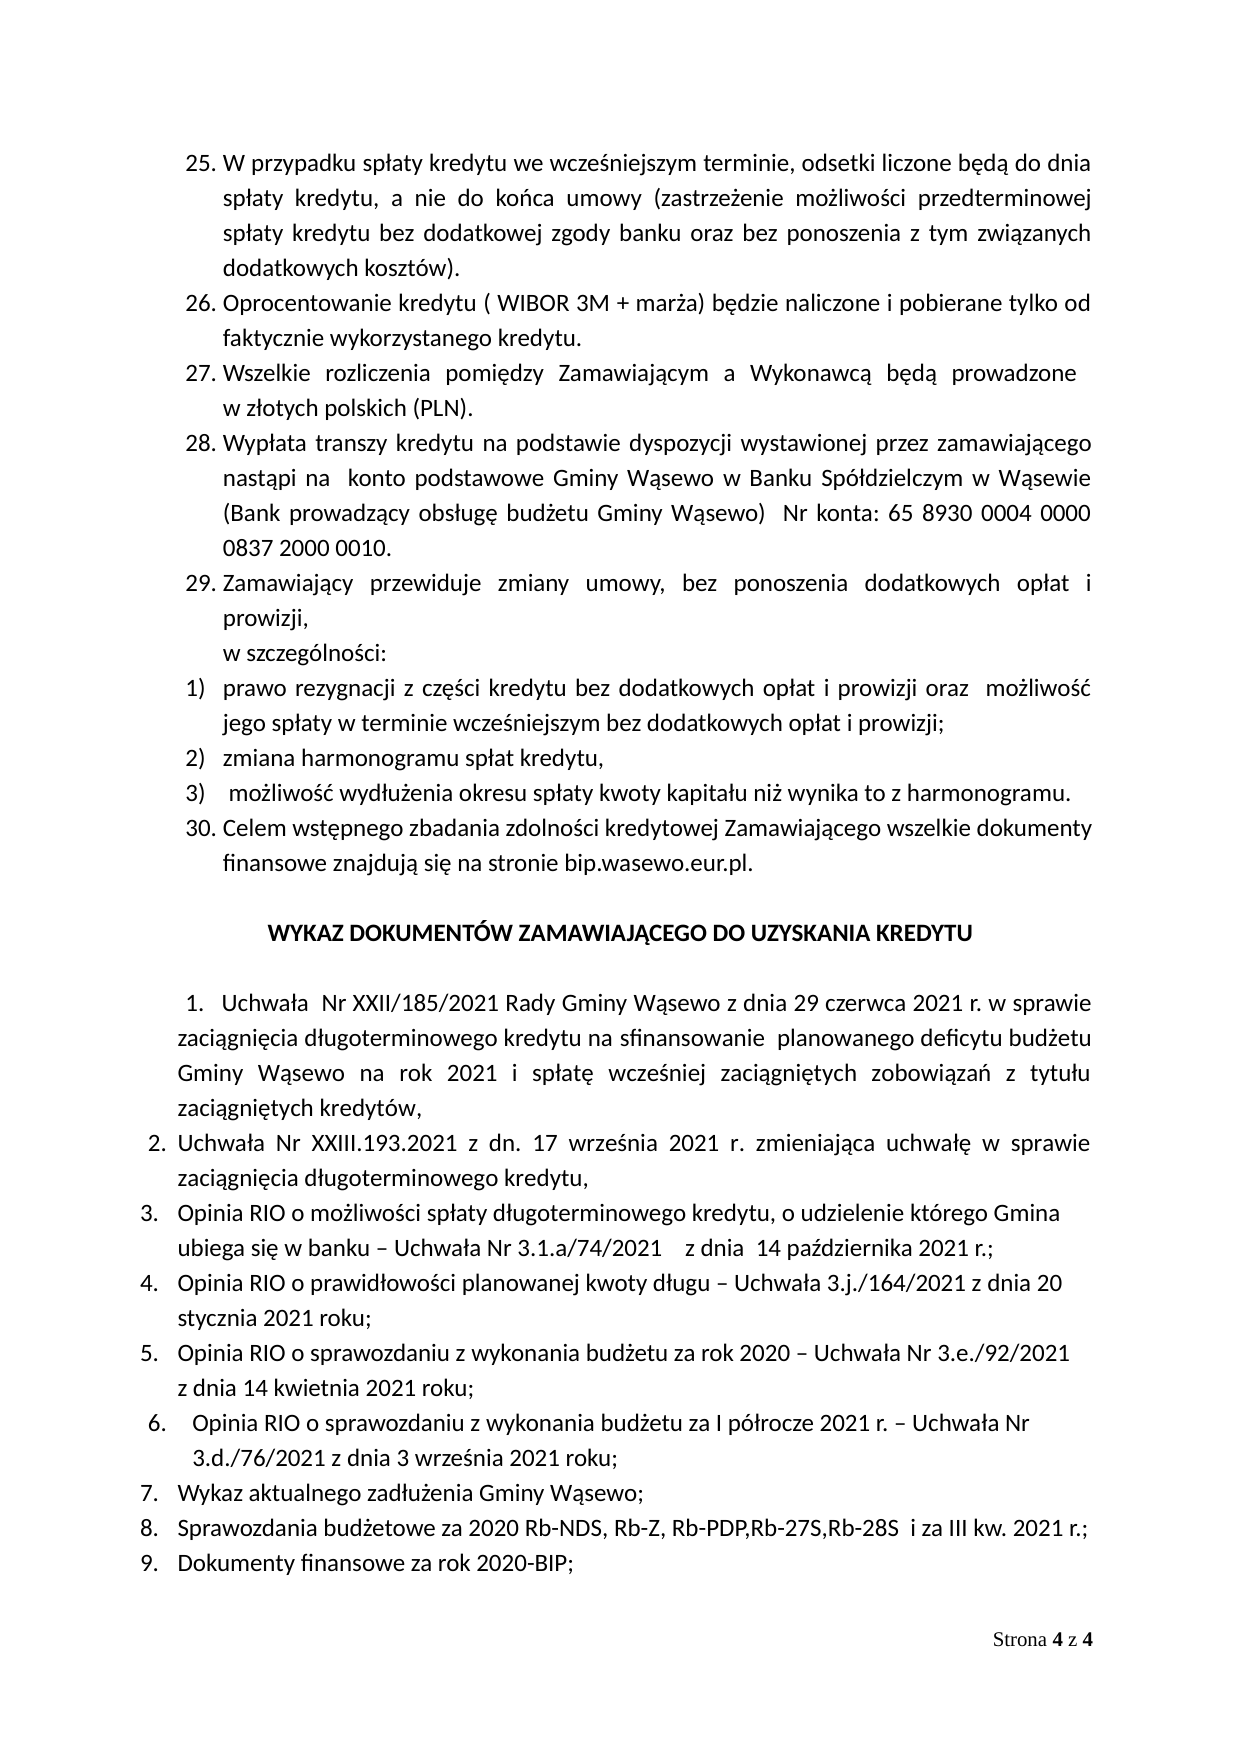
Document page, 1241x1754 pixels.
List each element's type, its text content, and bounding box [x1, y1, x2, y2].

list Oprocentowanie kredytu ( WIBOR 3M + marża) będzie naliczone i pobierane tylko od faktycznie wykorzystanego kredytu. [185, 288, 1093, 353]
list Opinia RIO o prawidłowości planowanej kwoty długu – Uchwała 3.j./164/2021 z dnia 20 stycznia 2021 roku; [140, 1268, 1093, 1333]
list Wykaz aktualnego zadłużenia Gminy Wąsewo; [140, 1478, 1093, 1508]
list Wszelkie rozliczenia pomiędzy Zamawiającym a Wykonawcą będą prowadzone w złotych polskich (PLN). [185, 358, 1093, 423]
list Opinia RIO o sprawozdaniu z wykonania budżetu za I półrocze 2021 r. – Uchwała Nr 3.d./76/2021 z dnia 3 września 2021 roku; [148, 1408, 1093, 1473]
list Celem wstępnego zbadania zdolności kredytowej Zamawiającego wszelkie dokumenty finansowe znajdują się na stronie bip.wasewo.eur.pl. [185, 813, 1093, 878]
list Zamawiający przewiduje zmiany umowy, bez ponoszenia dodatkowych opłat i prowizji, w szczególności: [185, 568, 1093, 668]
list Dokumenty finansowe za rok 2020-BIP; [140, 1548, 1093, 1578]
list Sprawozdania budżetowe za 2020 Rb-NDS, Rb-Z, Rb-PDP,Rb-27S,Rb-28S i za III kw. 2021 r.; [140, 1513, 1093, 1543]
text WYKAZ DOKUMENTÓW ZAMAWIAJĄCEGO DO UZYSKANIA KREDYTU [148, 918, 1093, 948]
list Uchwała Nr XXIII.193.2021 z dn. 17 września 2021 r. zmieniająca uchwałę w sprawie zaciągnięcia długoterminowego kredytu, [148, 1128, 1093, 1193]
list możliwość wydłużenia okresu spłaty kwoty kapitału niż wynika to z harmonogramu. [185, 778, 1093, 808]
list Uchwała Nr XXII/185/2021 Rady Gminy Wąsewo z dnia 29 czerwca 2021 r. w sprawie zaciągnięcia długoterminowego kredytu na sfinansowanie planowanego deficytu budżetu Gminy Wąsewo na rok 2021 i spłatę wcześniej zaciągniętych zobowiązań z tytułu zaciągniętych kredytów, [177, 988, 1093, 1123]
list Opinia RIO o sprawozdaniu z wykonania budżetu za rok 2020 – Uchwała Nr 3.e./92/2021 z dnia 14 kwietnia 2021 roku; [140, 1338, 1093, 1403]
list Opinia RIO o możliwości spłaty długoterminowego kredytu, o udzielenie którego Gmina ubiega się w banku – Uchwała Nr 3.1.a/74/2021 z dnia 14 października 2021 r.; [140, 1198, 1093, 1263]
list Wypłata transzy kredytu na podstawie dyspozycji wystawionej przez zamawiającego nastąpi na konto podstawowe Gminy Wąsewo w Banku Spółdzielczym w Wąsewie (Bank prowadzący obsługę budżetu Gminy Wąsewo) Nr konta: 65 8930 0004 0000 0837 2000 0010. [185, 428, 1093, 563]
list zmiana harmonogramu spłat kredytu, [185, 743, 1093, 773]
list prawo rezygnacji z części kredytu bez dodatkowych opłat i prowizji oraz możliwość jego spłaty w terminie wcześniejszym bez dodatkowych opłat i prowizji; [185, 673, 1093, 738]
list W przypadku spłaty kredytu we wcześniejszym terminie, odsetki liczone będą do dnia spłaty kredytu, a nie do końca umowy (zastrzeżenie możliwości przedterminowej spłaty kredytu bez dodatkowej zgody banku oraz bez ponoszenia z tym związanych dodatkowych kosztów). [185, 148, 1093, 283]
